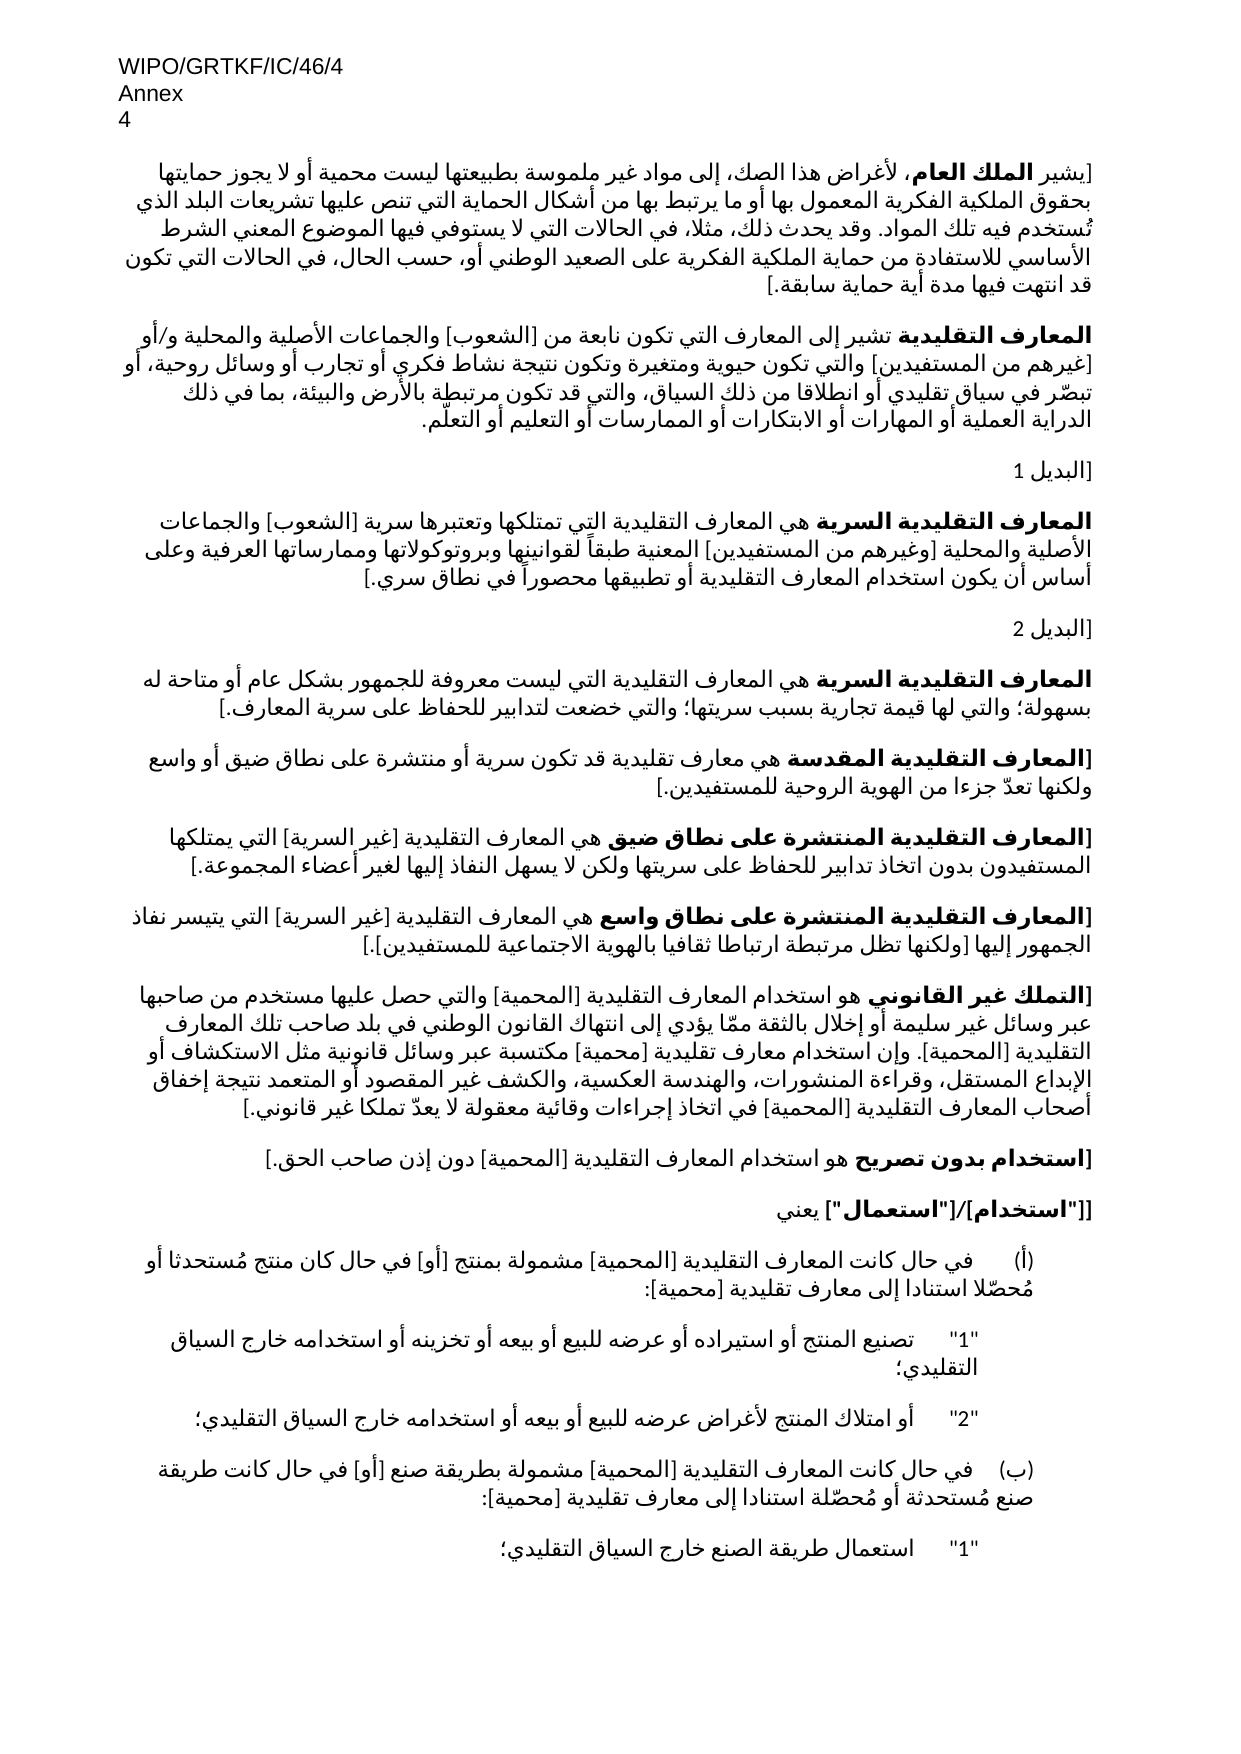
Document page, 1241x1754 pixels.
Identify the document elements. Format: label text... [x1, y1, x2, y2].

text المعارف التقليدية السرية هي المعارف التقليدية التي ليست معروفة للجمهور بشكل عام أو متاحة له بسهولة؛ والتي لها قيمة تجارية بسبب سريتها؛ والتي خضعت لتدابير للحفاظ على سرية المعارف.] [118, 665, 1092, 721]
text المعارف التقليدية السرية هي المعارف التقليدية التي تمتلكها وتعتبرها سرية [الشعوب] والجماعات الأصلية والمحلية [وغيرهم من المستفيدين] المعنية طبقاً لقوانينها وبروتوكولاتها وممارساتها العرفية وعلى أساس أن يكون استخدام المعارف التقليدية أو تطبيقها محصوراً في نطاق سري.] [118, 507, 1092, 592]
text [البديل 1 [118, 457, 1092, 484]
text [البديل 2 [118, 614, 1092, 642]
text [["استخدام]/["استعمال"] يعني [118, 1195, 1092, 1223]
text "2" أو امتلاك المنتج لأغراض عرضه للبيع أو بيعه أو استخدامه خارج السياق التقليدي؛ [118, 1404, 978, 1432]
text [المعارف التقليدية المنتشرة على نطاق ضيق هي المعارف التقليدية [غير السرية] التي يمتلكها المستفيدون بدون اتخاذ تدابير للحفاظ على سريتها ولكن لا يسهل النفاذ إليها لغير أعضاء المجموعة.] [118, 823, 1092, 879]
text "1" تصنيع المنتج أو استيراده أو عرضه للبيع أو بيعه أو تخزينه أو استخدامه خارج السياق التقليدي؛ [118, 1325, 978, 1381]
text "1" استعمال طريقة الصنع خارج السياق التقليدي؛ [118, 1534, 978, 1562]
text [استخدام بدون تصريح هو استخدام المعارف التقليدية [المحمية] دون إذن صاحب الحق.] [118, 1144, 1092, 1172]
text (ب) في حال كانت المعارف التقليدية [المحمية] مشمولة بطريقة صنع [أو] في حال كانت طريقة صنع مُستحدثة أو مُحصّلة استنادا إلى معارف تقليدية [محمية]: [118, 1455, 1034, 1511]
text (أ) في حال كانت المعارف التقليدية [المحمية] مشمولة بمنتج [أو] في حال كان منتج مُستحدثا أو مُحصّلا استنادا إلى معارف تقليدية [محمية]: [118, 1246, 1034, 1302]
text [يشير الملك العام، لأغراض هذا الصك، إلى مواد غير ملموسة بطبيعتها ليست محمية أو لا يجوز حمايتها بحقوق الملكية الفكرية المعمول بها أو ما يرتبط بها من أشكال الحماية التي تنص عليها تشريعات البلد الذي تُستخدم فيه تلك المواد. وقد يحدث ذلك، مثلا، في الحالات التي لا يستوفي فيها الموضوع المعني الشرط الأساسي للاستفادة من حماية الملكية الفكرية على الصعيد الوطني أو، حسب الحال، في الحالات التي تكون قد انتهت فيها مدة أية حماية سابقة.] [118, 158, 1092, 299]
text [المعارف التقليدية المنتشرة على نطاق واسع هي المعارف التقليدية [غير السرية] التي يتيسر نفاذ الجمهور إليها [ولكنها تظل مرتبطة ارتباطا ثقافيا بالهوية الاجتماعية للمستفيدين].] [118, 902, 1092, 958]
text المعارف التقليدية تشير إلى المعارف التي تكون نابعة من [الشعوب] والجماعات الأصلية والمحلية و/أو [غيرهم من المستفيدين] والتي تكون حيوية ومتغيرة وتكون نتيجة نشاط فكري أو تجارب أو وسائل روحية، أو تبصّر في سياق تقليدي أو انطلاقا من ذلك السياق، والتي قد تكون مرتبطة بالأرض والبيئة، بما في ذلك الدراية العملية أو المهارات أو الابتكارات أو الممارسات أو التعليم أو التعلّم. [118, 322, 1092, 434]
text [التملك غير القانوني هو استخدام المعارف التقليدية [المحمية] والتي حصل عليها مستخدم من صاحبها عبر وسائل غير سليمة أو إخلال بالثقة ممّا يؤدي إلى انتهاك القانون الوطني في بلد صاحب تلك المعارف التقليدية [المحمية]. وإن استخدام معارف تقليدية [محمية] مكتسبة عبر وسائل قانونية مثل الاستكشاف أو الإبداع المستقل، وقراءة المنشورات، والهندسة العكسية، والكشف غير المقصود أو المتعمد نتيجة إخفاق أصحاب المعارف التقليدية [المحمية] في اتخاذ إجراءات وقائية معقولة لا يعدّ تملكا غير قانوني.] [118, 981, 1092, 1121]
text [المعارف التقليدية المقدسة هي معارف تقليدية قد تكون سرية أو منتشرة على نطاق ضيق أو واسع ولكنها تعدّ جزءا من الهوية الروحية للمستفيدين.] [118, 744, 1092, 800]
